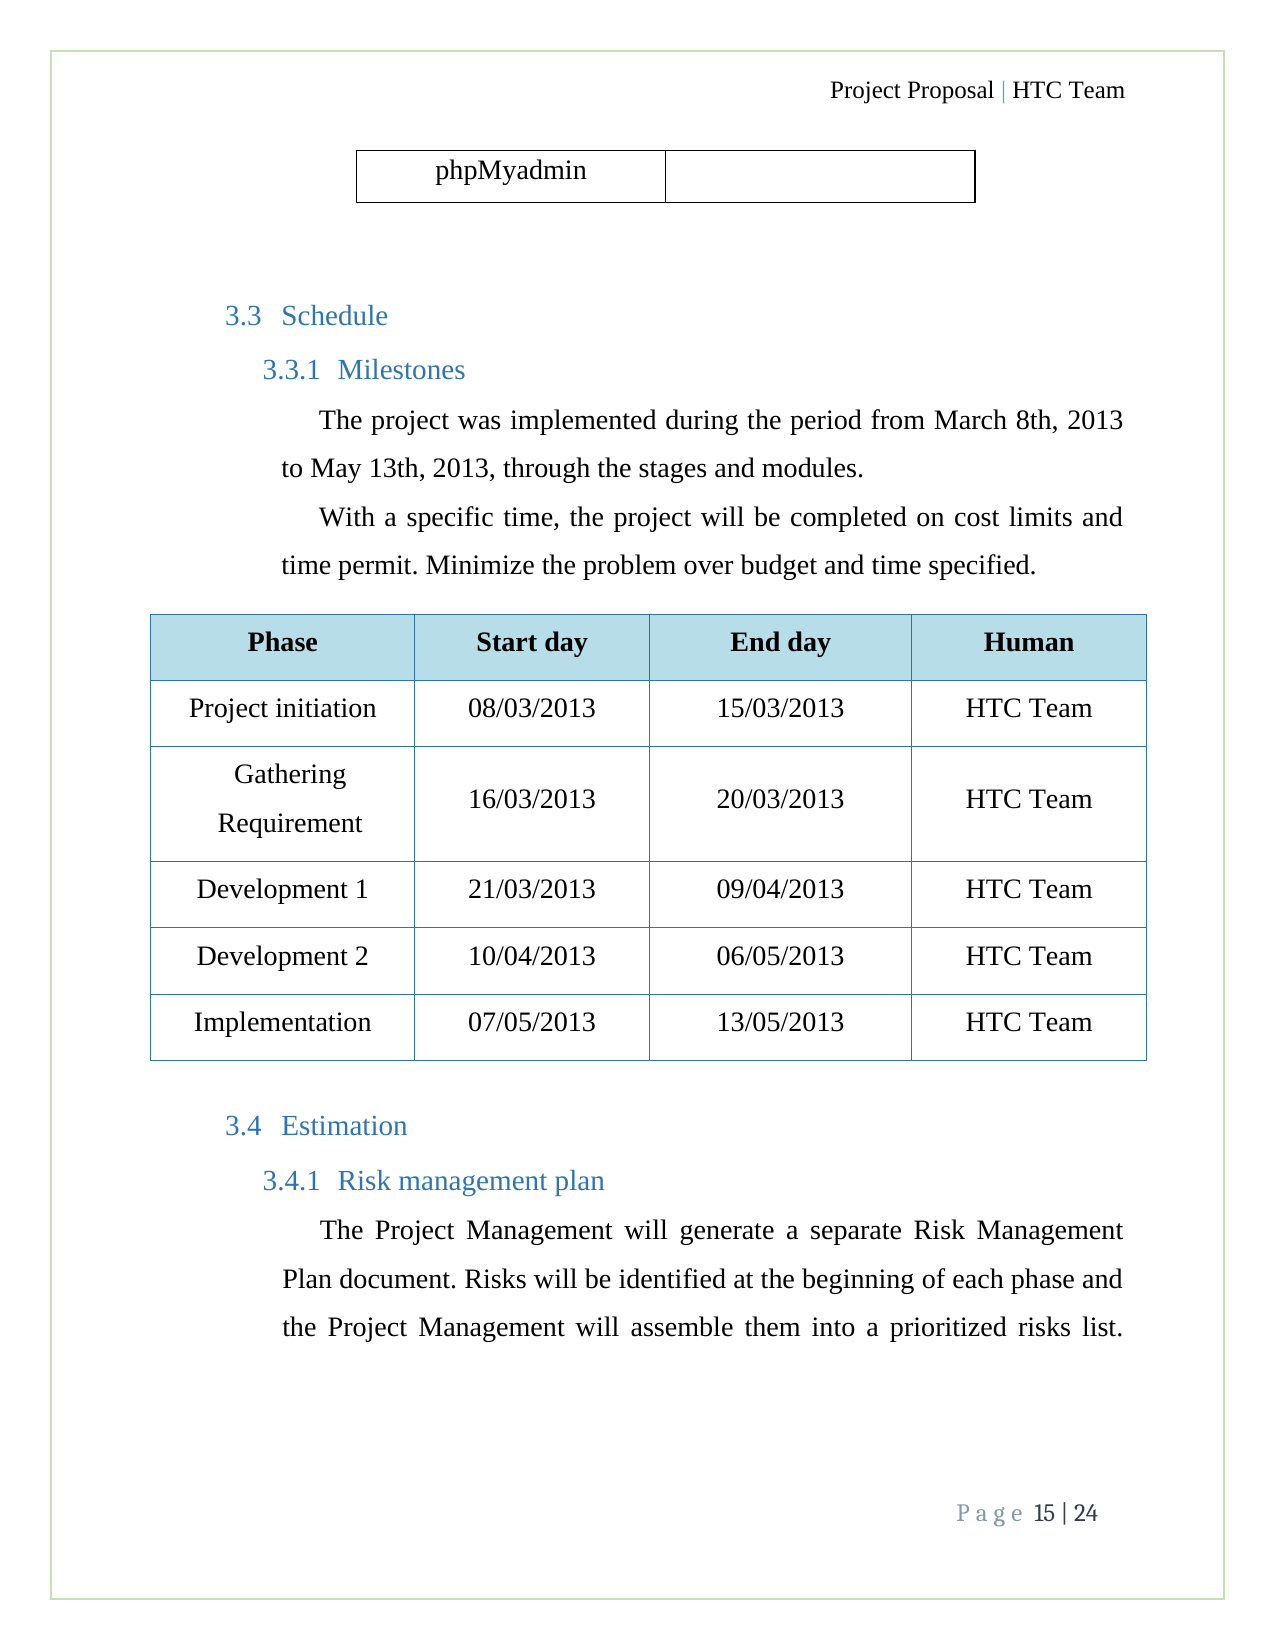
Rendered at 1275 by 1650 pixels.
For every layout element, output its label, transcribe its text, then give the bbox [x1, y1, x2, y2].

table_cell 08/03/2013 [415, 681, 649, 746]
text The Project Management will generate a separate Risk Management Plan document. Risks will be identified at the beginning of each phase and the Project Management will assemble them into a prioritized risks list. [282, 1213, 1125, 1391]
table_cell Gathering Requirement [151, 747, 414, 861]
text With a specific time, the project will be completed on cost limits and time permit. Minimize the problem over budget and time specified. [281, 500, 1125, 581]
table_cell Development 2 [151, 928, 414, 993]
table_header End day [650, 615, 911, 680]
table_cell HTC Team [912, 681, 1146, 746]
table_header Human [912, 615, 1146, 680]
table_cell Development 1 [151, 862, 414, 927]
table_header Phase [151, 615, 414, 680]
table_cell 06/05/2013 [650, 928, 911, 993]
table_cell [666, 151, 974, 202]
table_cell 21/03/2013 [415, 862, 649, 927]
table_cell Project initiation [151, 681, 414, 746]
table_cell 20/03/2013 [650, 747, 911, 861]
subtitle Risk management plan [262, 1163, 1125, 1196]
table_header Start day [415, 615, 649, 680]
table_cell Implementation [151, 995, 414, 1060]
table_cell 10/04/2013 [415, 928, 649, 993]
table_cell 15/03/2013 [650, 681, 911, 746]
subtitle Estimation [225, 1108, 1125, 1142]
table_cell HTC Team [912, 928, 1146, 993]
table_cell 09/04/2013 [650, 862, 911, 927]
table_cell phpMyadmin [357, 151, 665, 202]
subtitle Milestones [262, 352, 1125, 386]
table_cell HTC Team [912, 747, 1146, 861]
table_cell 07/05/2013 [415, 995, 649, 1060]
table_cell 13/05/2013 [650, 995, 911, 1060]
text The project was implemented during the period from March 8th, 2013 to May 13th, 2013, through the stages and modules. [281, 403, 1125, 484]
subtitle Schedule [225, 298, 1125, 332]
table_cell HTC Team [912, 862, 1146, 927]
table_cell HTC Team [912, 995, 1146, 1060]
table_cell 16/03/2013 [415, 747, 649, 861]
